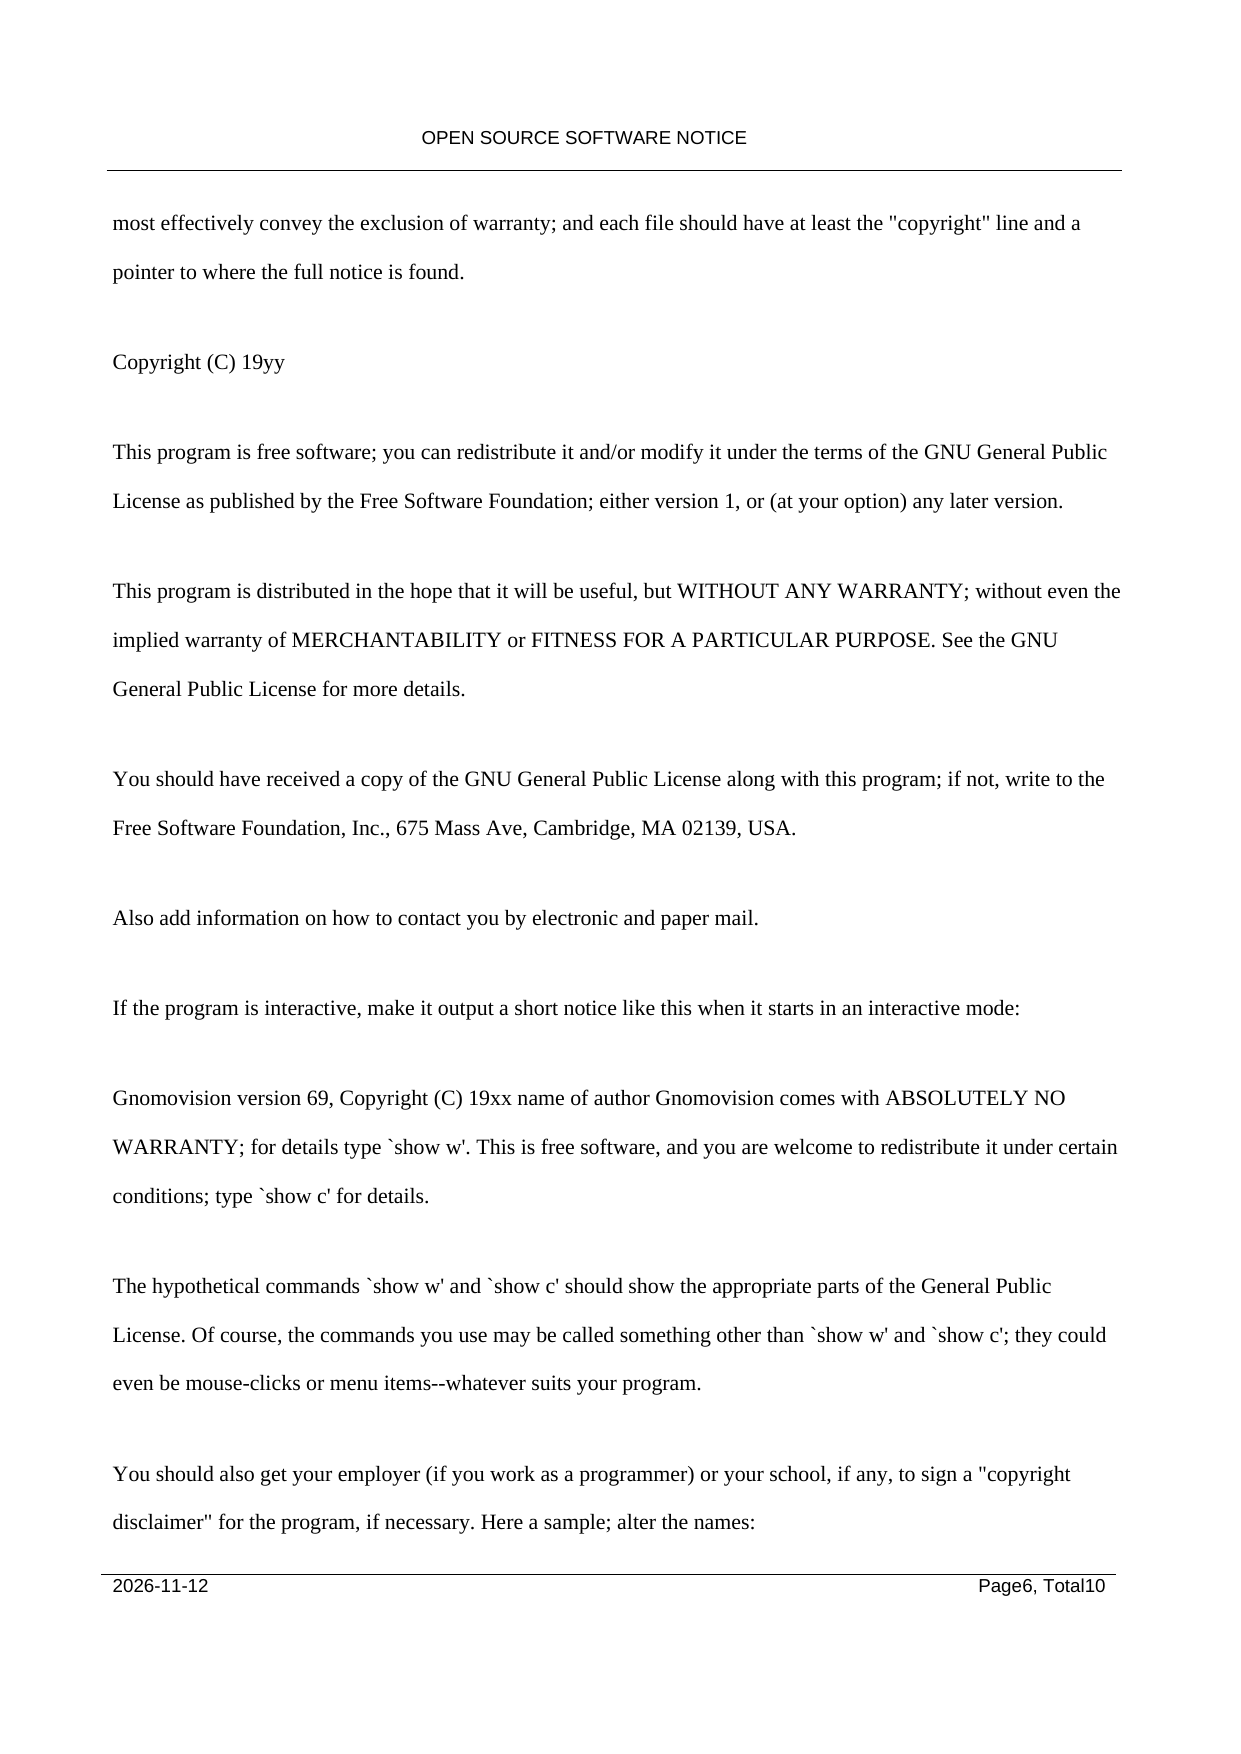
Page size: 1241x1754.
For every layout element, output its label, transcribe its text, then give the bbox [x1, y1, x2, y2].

text You should have received a copy of the GNU General Public License along with this program; if not, write to the Free Software Foundation, Inc., 675 Mass Ave, Cambridge, MA 02139, USA. [112, 762, 1128, 843]
text Also add information on how to contact you by electronic and paper mail. [112, 901, 1128, 934]
text Gnomovision version 69, Copyright (C) 19xx name of author Gnomovision comes with ABSOLUTELY NO WARRANTY; for details type `show w'. This is free software, and you are welcome to redistribute it under certain conditions; type `show c' for details. [112, 1082, 1128, 1212]
text Copyright (C) 19yy [112, 345, 1128, 378]
text This program is distributed in the hope that it will be useful, but WITHOUT ANY WARRANTY; without even the implied warranty of MERCHANTABILITY or FITNESS FOR A PARTICULAR PURPOSE. See the GNU General Public License for more details. [112, 574, 1128, 704]
text The hypothetical commands `show w' and `show c' should show the appropriate parts of the General Public License. Of course, the commands you use may be called something other than `show w' and `show c'; they could even be mouse-clicks or menu items--whatever suits your program. [112, 1269, 1128, 1399]
text If the program is interactive, make it output a short notice like this when it starts in an interactive mode: [112, 991, 1128, 1024]
text This program is free software; you can redistribute it and/or modify it under the terms of the GNU General Public License as published by the Free Software Foundation; either version 1, or (at your option) any later version. [112, 436, 1128, 517]
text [112, 206, 1128, 288]
text You should also get your employer (if you work as a programmer) or your school, if any, to sign a "copyright disclaimer" for the program, if necessary. Here a sample; alter the names: [112, 1457, 1128, 1538]
